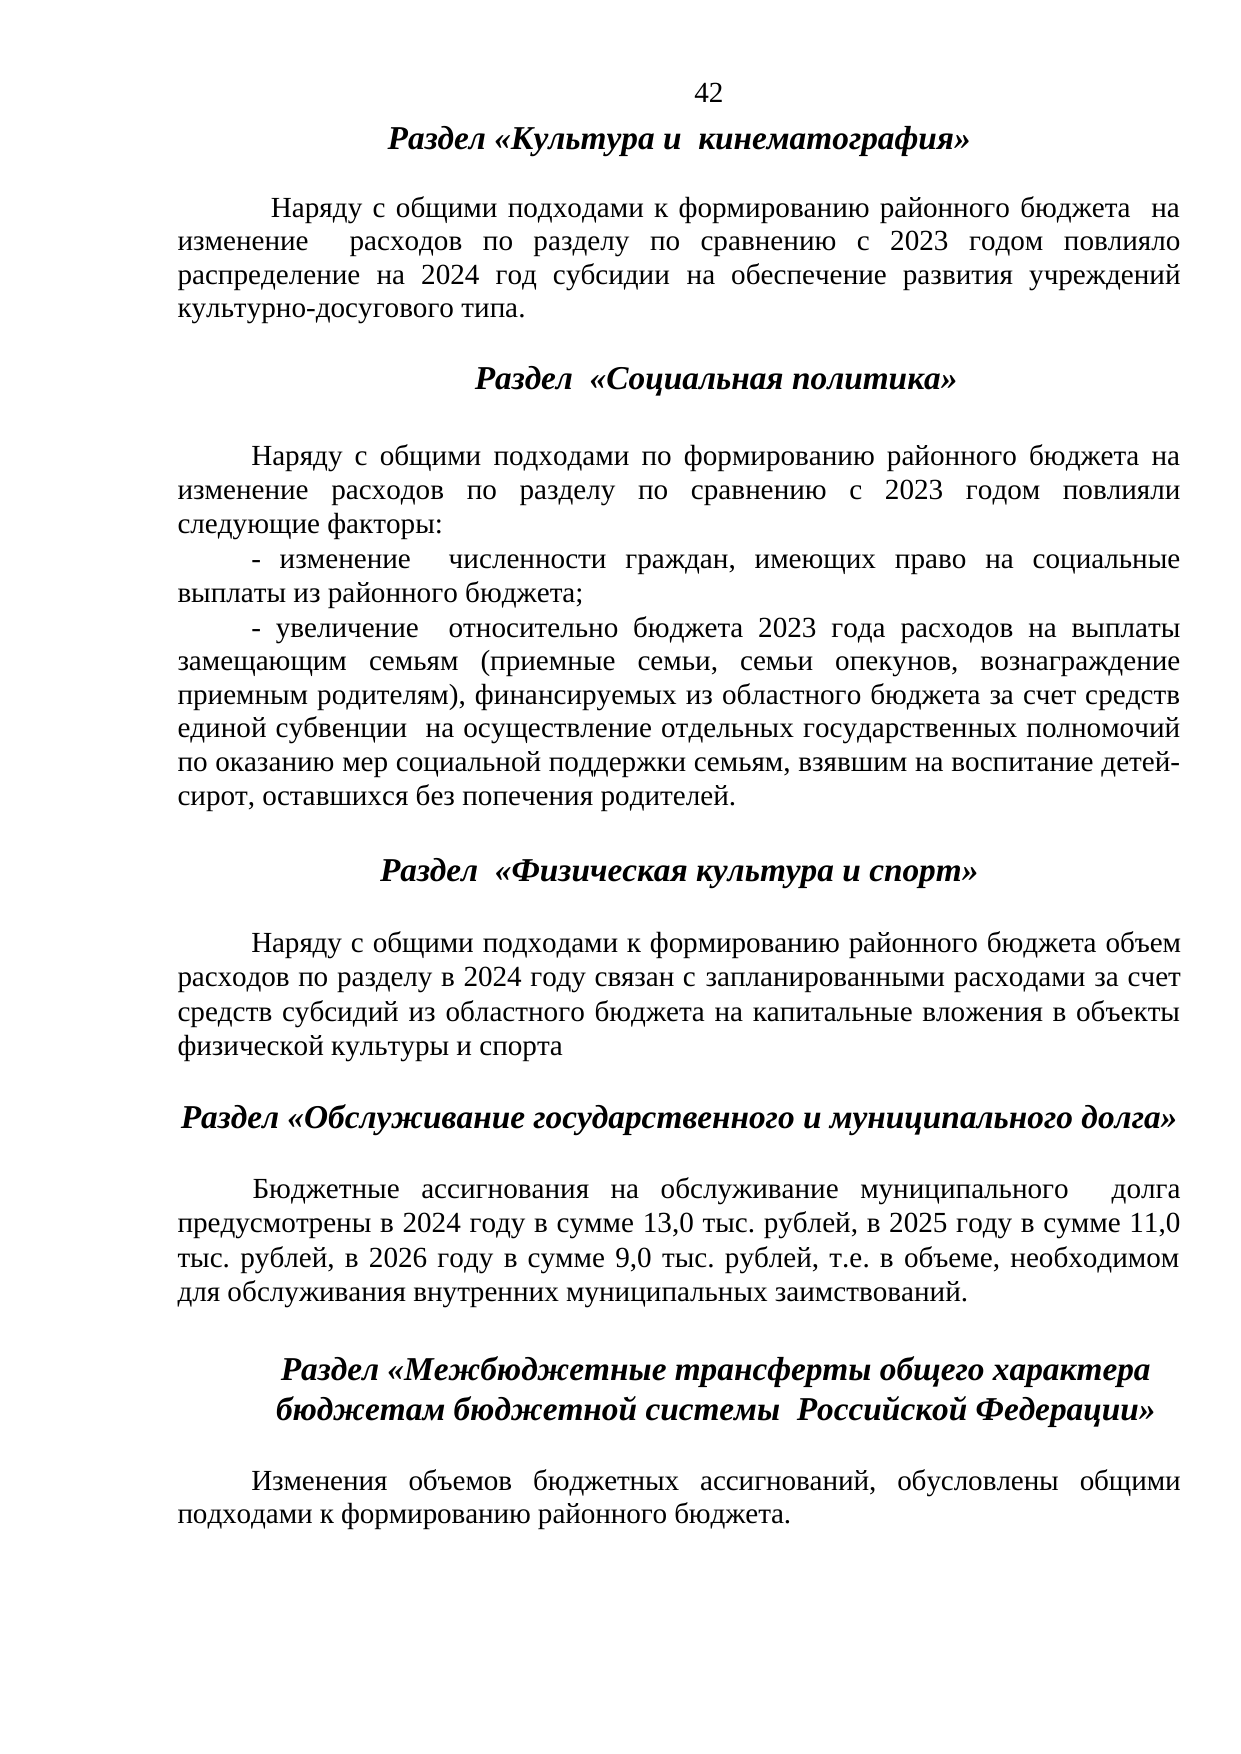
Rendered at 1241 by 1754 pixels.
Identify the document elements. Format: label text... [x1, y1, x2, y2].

text Раздел «Культура и кинематография» [177, 118, 1181, 156]
text Наряду с общими подходами к формированию районного бюджета на изменение расходов по разделу по сравнению с 2023 годом повлияло распределение на 2024 год субсидии на обеспечение развития учреждений культурно-досугового типа. [177, 190, 1181, 324]
text Бюджетные ассигнования на обслуживание муниципального долга предусмотрены в 2024 году в сумме 13,0 тыс. рублей, в 2025 году в сумме 11,0 тыс. рублей, в 2026 году в сумме 9,0 тыс. рублей, т.е. в объеме, необходимом для обслуживания внутренних муниципальных заимствований. [177, 1171, 1181, 1308]
text Раздел «Межбюджетные трансферты общего характера бюджетам бюджетной системы Российской Федерации» [251, 1349, 1181, 1428]
text Раздел «Социальная политика» [177, 359, 1181, 397]
text Наряду с общими подходами к формированию районного бюджета объем расходов по разделу в 2024 году связан с запланированными расходами за счет средств субсидий из областного бюджета на капитальные вложения в объекты физической культуры и спорта [177, 925, 1181, 1062]
text Наряду с общими подходами по формированию районного бюджета на изменение расходов по разделу по сравнению с 2023 годом повлияли следующие факторы: [177, 438, 1181, 540]
subtitle Раздел «Обслуживание государственного и муниципального долга» [177, 1097, 1181, 1135]
text Раздел «Физическая культура и спорт» [177, 851, 1181, 889]
text - изменение численности граждан, имеющих право на социальные выплаты из районного бюджета; [177, 541, 1181, 609]
text - увеличение относительно бюджета 2023 года расходов на выплаты замещающим семьям (приемные семьи, семьи опекунов, вознаграждение приемным родителям), финансируемых из областного бюджета за счет средств единой субвенции на осуществление отдельных государственных полномочий по оказанию мер социальной поддержки семьям, взявшим на воспитание детей-сирот, оставшихся без попечения родителей. [177, 610, 1181, 811]
text Изменения объемов бюджетных ассигнований, обусловлены общими подходами к формированию районного бюджета. [177, 1463, 1181, 1530]
